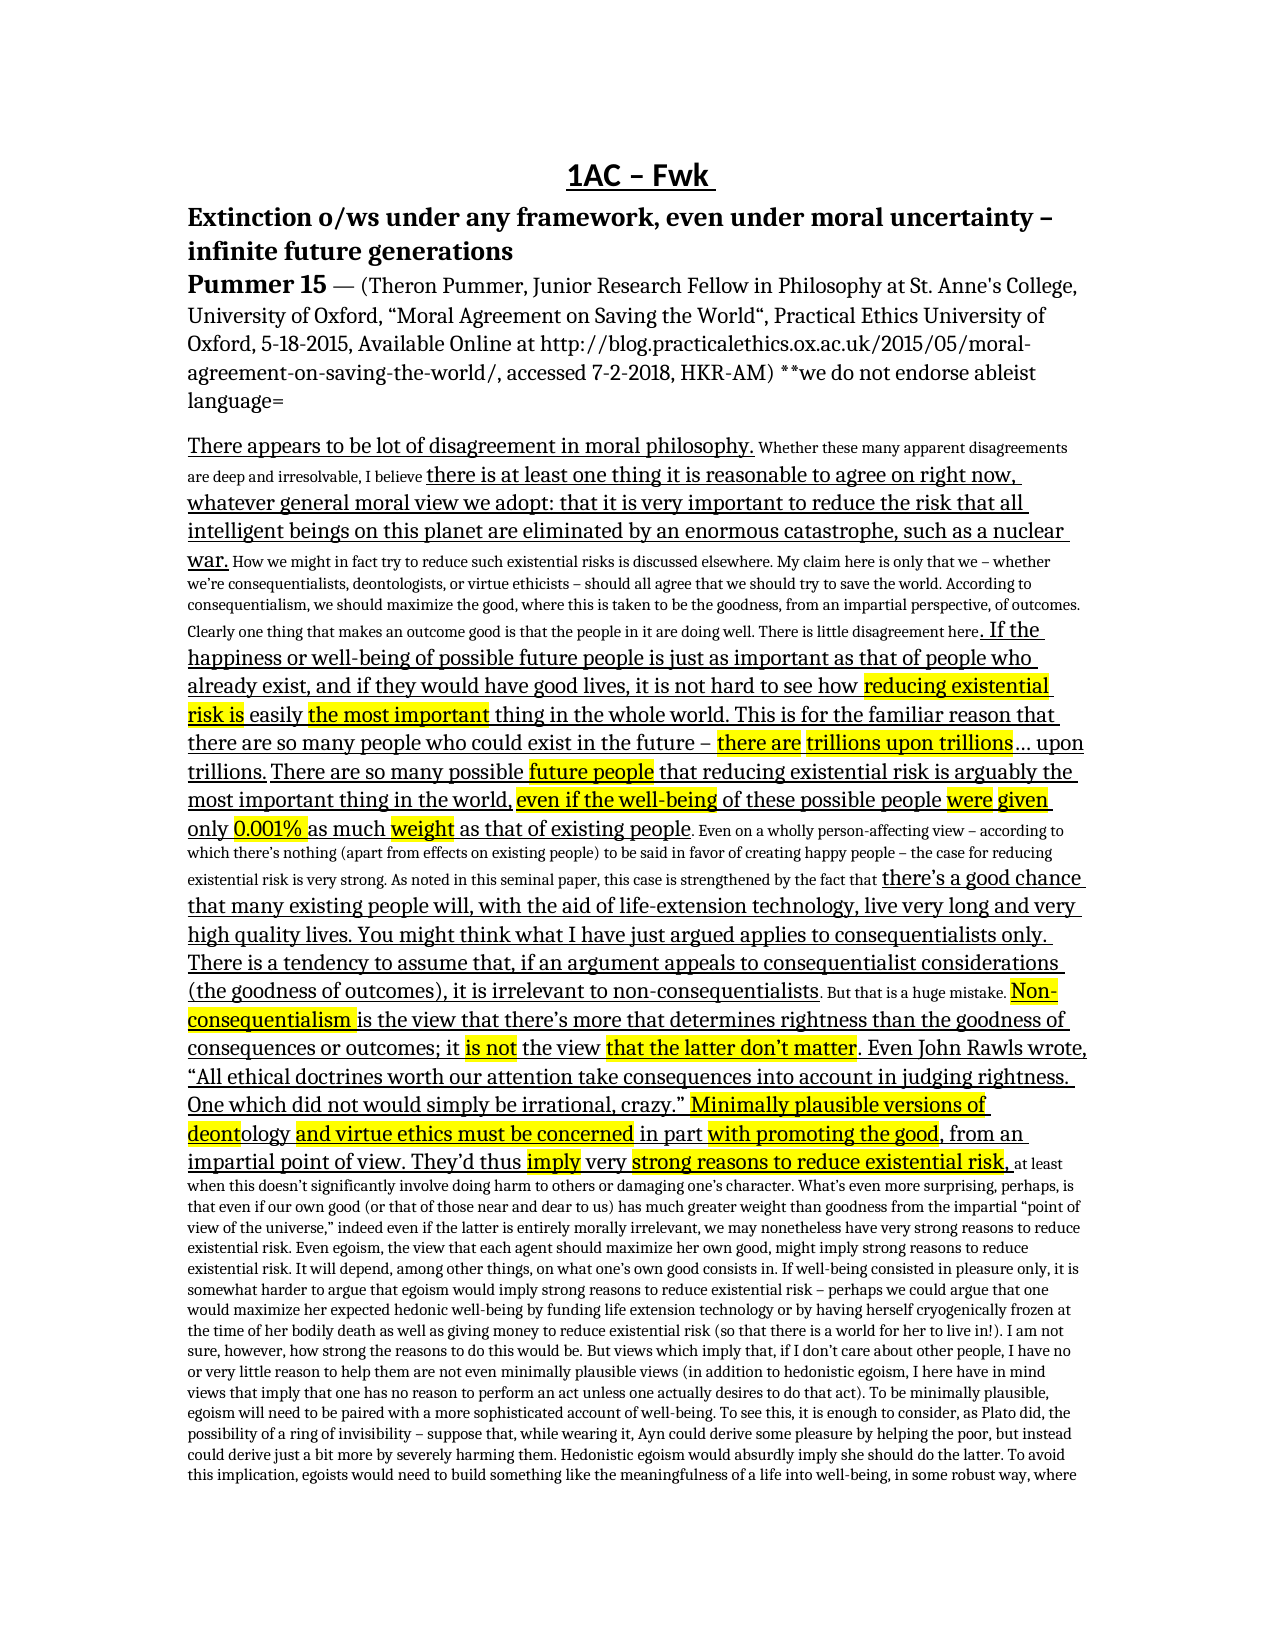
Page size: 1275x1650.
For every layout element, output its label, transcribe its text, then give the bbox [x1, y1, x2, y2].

subtitle Extinction o/ws under any framework, even under moral uncertainty – infinite future generations [187, 202, 1087, 267]
subtitle 1AC – Fwk [187, 154, 1087, 195]
text Pummer 15 — (Theron Pummer, Junior Research Fellow in Philosophy at St. Anne's College, University of Oxford, “Moral Agreement on Saving the World“, Practical Ethics University of Oxford, 5-18-2015, Available Online at http://blog.practicalethics.ox.ac.uk/2015/05/moral-agreement-on-saving-the-world/, accessed 7-2-2018, HKR-AM) **we do not endorse ableist language= [187, 269, 1087, 414]
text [187, 1059, 1087, 1485]
